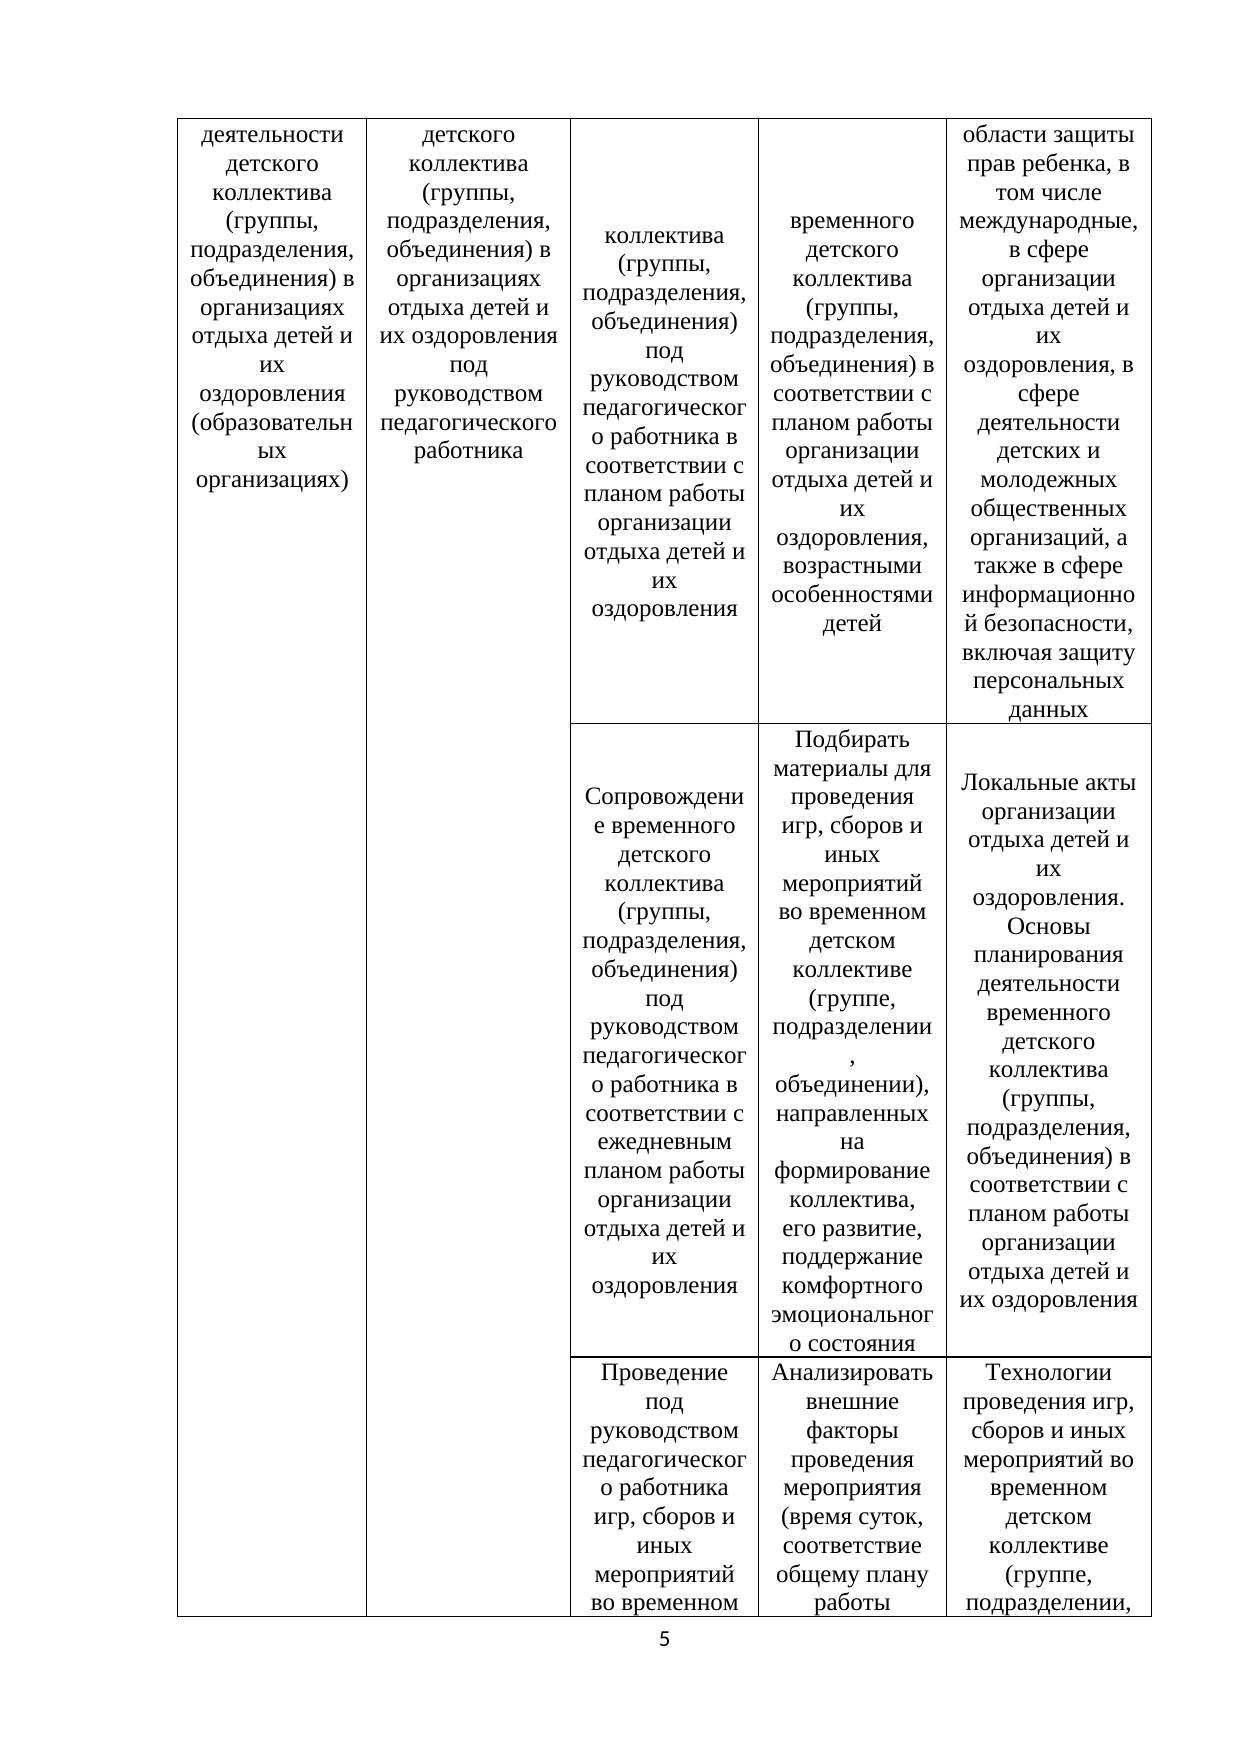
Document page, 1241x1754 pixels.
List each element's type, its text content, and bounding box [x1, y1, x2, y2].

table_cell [571, 119, 758, 723]
table_cell Сопровождение временного детского коллектива (группы, подразделения, объединения) под руководством педагогического работника в соответствии с ежедневным планом работы организации отдыха детей и их оздоровления [571, 724, 758, 1356]
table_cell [367, 119, 570, 1616]
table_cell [571, 1358, 758, 1616]
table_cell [759, 119, 946, 723]
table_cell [947, 119, 1151, 723]
table_cell Подбирать материалы для проведения игр, сборов и иных мероприятий во временном детском коллективе (группе, подразделении, объединении), направленных на формирование коллектива, его развитие, поддержание комфортного эмоционального состояния [759, 724, 946, 1356]
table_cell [178, 119, 366, 1616]
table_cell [759, 1358, 946, 1616]
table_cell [947, 1358, 1151, 1616]
table_cell Локальные акты организации отдыха детей и их оздоровления. Основы планирования деятельности временного детского коллектива (группы, подразделения, объединения) в соответствии с планом работы организации отдыха детей и их оздоровления [947, 724, 1151, 1356]
